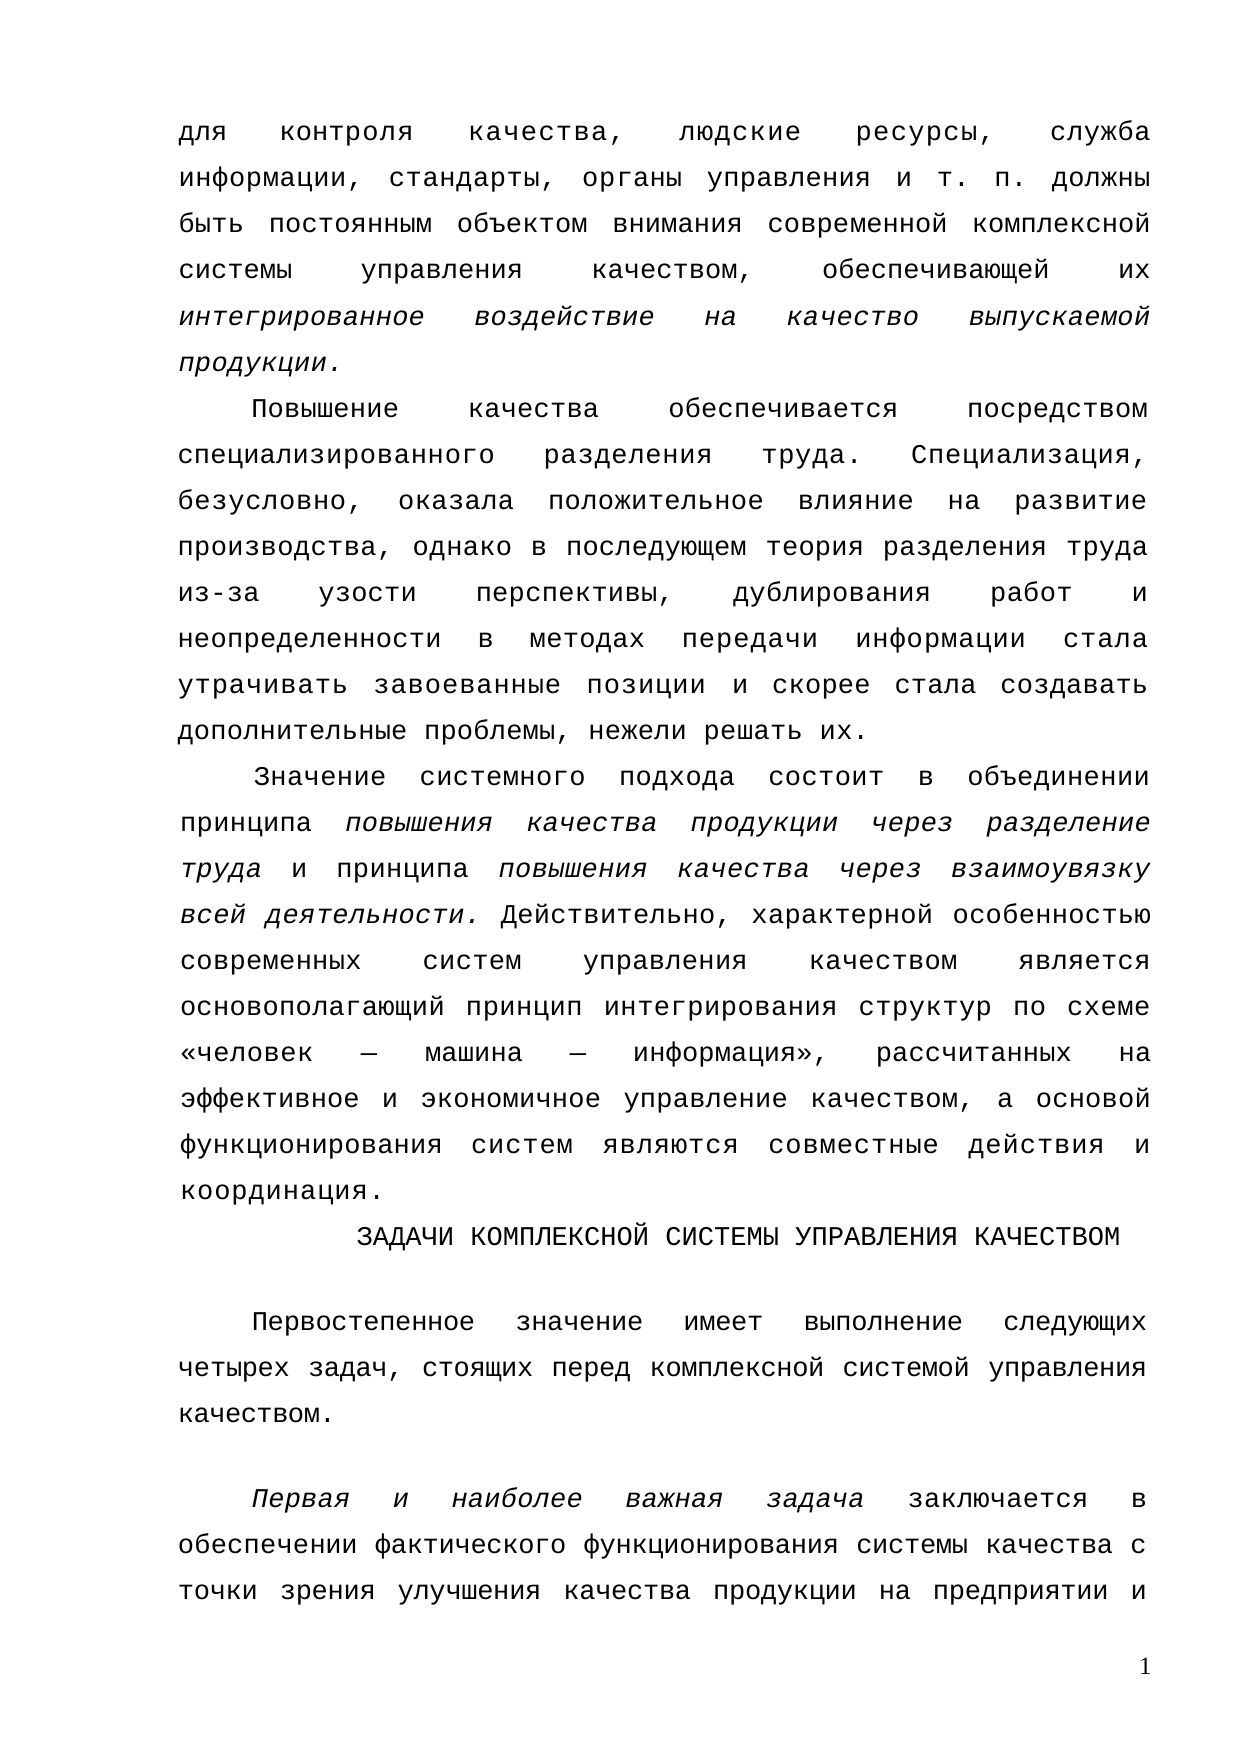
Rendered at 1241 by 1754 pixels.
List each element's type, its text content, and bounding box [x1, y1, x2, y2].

text Первостепенное значение имеет выполнение следующих четырех задач, стоящих перед комплексной системой управления качеством. [178, 1308, 1147, 1431]
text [178, 1484, 1147, 1607]
text Повышение качества обеспечивается посредством специализированного разделения труда. Специализация, безусловно, оказала положительное влияние на развитие производства, однако в последующем теория разделения труда из-за узости перспективы, дублирования работ и неопределенности в методах передачи информации стала утрачивать завоеванные позиции и скорее стала создавать дополнительные проблемы, нежели решать их. [177, 394, 1148, 747]
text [178, 118, 1151, 379]
text Значение системного подхода состоит в объединении принципа повышения качества продукции через разделение труда и принципа повышения качества через взаимоувязку всей деятельности. Действительно, характерной особенностью современных систем управления качеством является основополагающий принцип интегрирования структур по схеме «человек — машина — информация», рассчитанных на эффективное и экономичное управление качеством, а основой функционирования систем являются совместные действия и координация. [180, 763, 1152, 1208]
text Задачи комплексной системы управления качеством [251, 1223, 1152, 1254]
